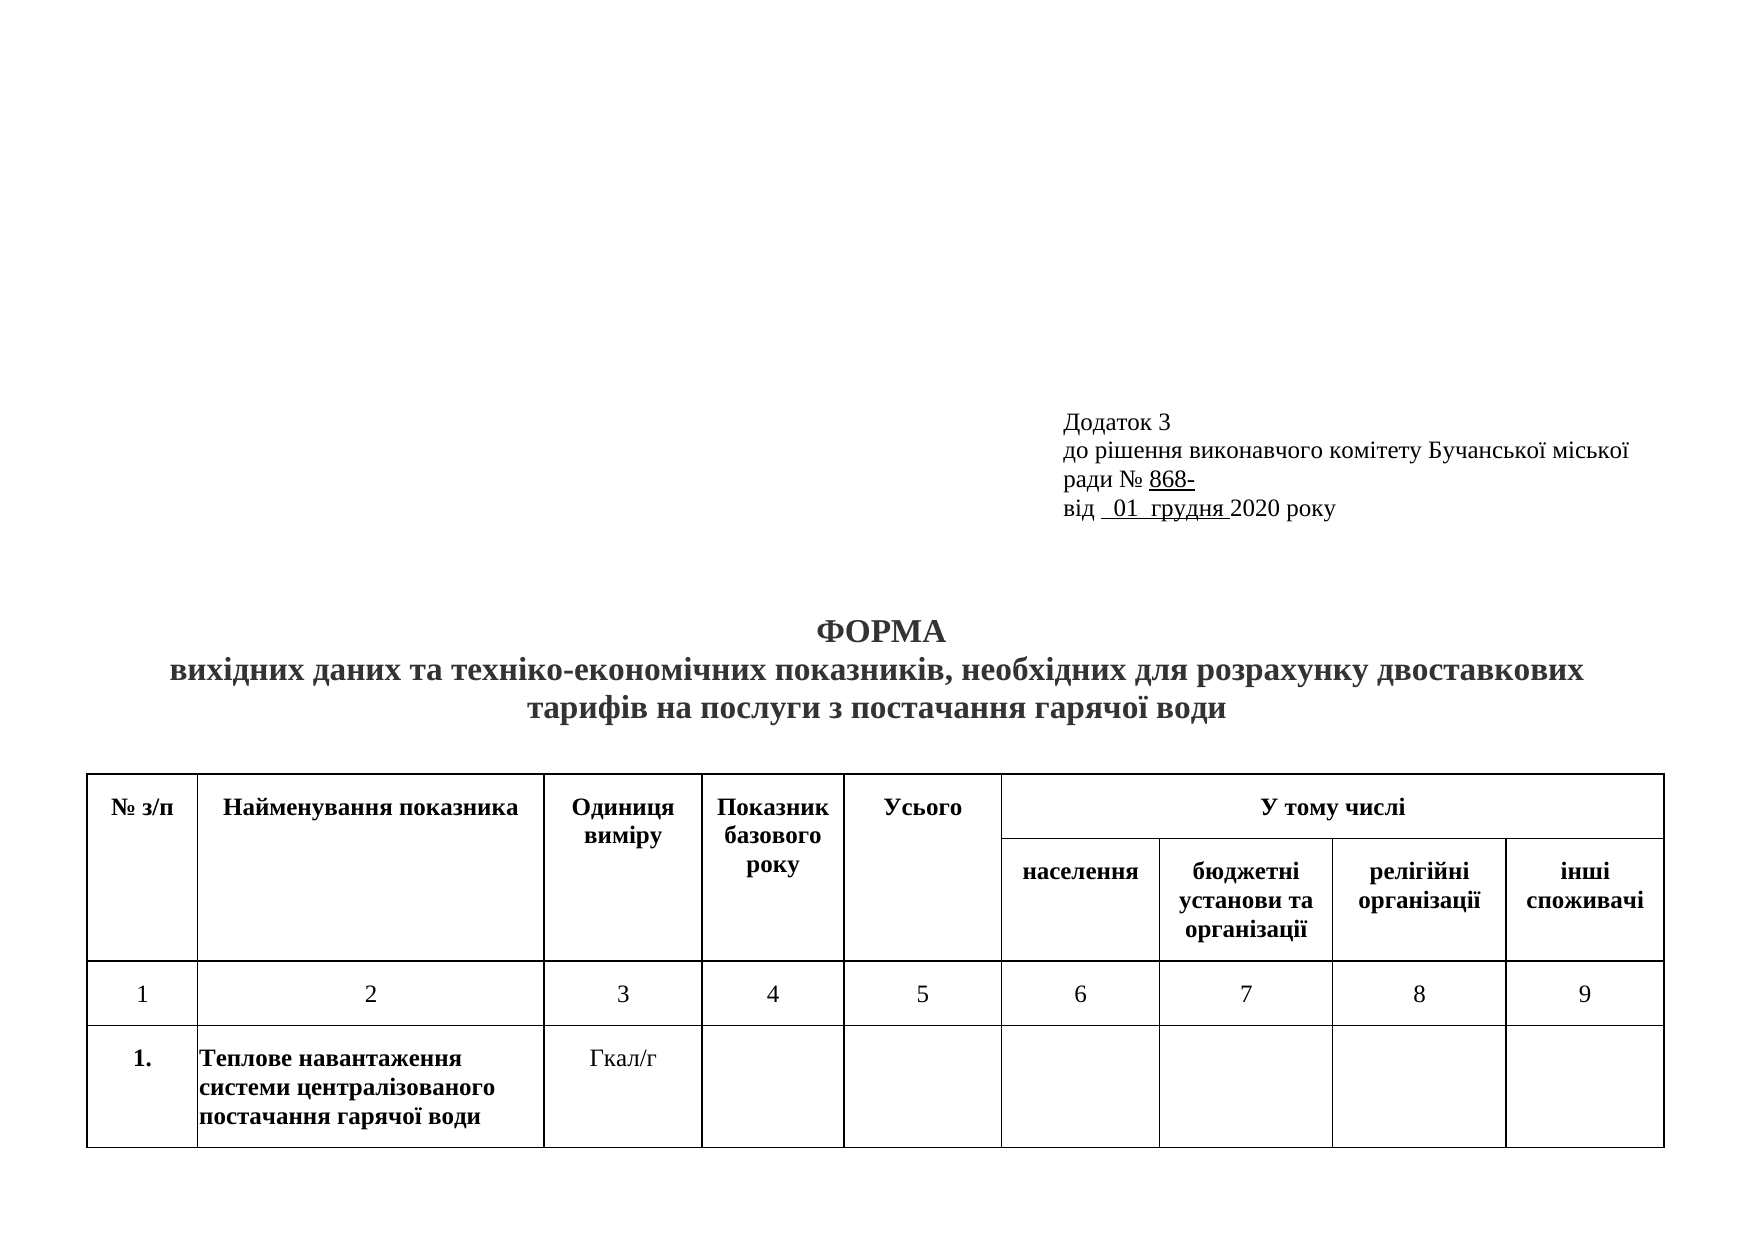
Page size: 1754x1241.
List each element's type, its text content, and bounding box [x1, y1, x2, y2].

table_header Найменування показника [198, 775, 543, 960]
table_cell 9 [1507, 962, 1663, 1024]
table_cell релігійні організації [1333, 839, 1505, 960]
table_cell 8 [1333, 962, 1505, 1024]
table_cell 3 [545, 962, 701, 1024]
table_header Одиниця виміру [545, 775, 701, 960]
table_cell населення [1002, 839, 1159, 960]
table_cell [1002, 1026, 1159, 1147]
table_cell [703, 1026, 843, 1147]
text Додаток 3 [1063, 407, 1665, 436]
table_header Усього [845, 775, 1001, 960]
table_cell [845, 1026, 1001, 1147]
table_cell 4 [703, 962, 843, 1024]
table_cell 5 [845, 962, 1001, 1024]
table_cell Теплове навантаження системи централізованого постачання гарячої води [198, 1026, 543, 1147]
table_header Показник базового року [703, 775, 843, 960]
text ФОРМА вихідних даних та техніко-економічних показників, необхідних для розрахунку двоставкових тарифів на послуги з постачання гарячої води [135, 611, 1618, 726]
text до рішення виконавчого комітету Бучанської міської ради № 868- [1063, 436, 1665, 493]
text від 01 грудня 2020 року [1063, 493, 1665, 522]
table_cell [1160, 1026, 1332, 1147]
table_cell [1507, 1026, 1663, 1147]
table_header У тому числі [1002, 775, 1663, 838]
table_cell бюджетні установи та організації [1160, 839, 1332, 960]
table_cell 1 [88, 962, 197, 1024]
table_cell [1333, 1026, 1505, 1147]
table_header № з/п [88, 775, 197, 960]
table_cell 2 [198, 962, 543, 1024]
table_cell 6 [1002, 962, 1159, 1024]
table_cell 7 [1160, 962, 1332, 1024]
table_cell інші споживачі [1507, 839, 1663, 960]
table_cell 1. [88, 1026, 197, 1147]
table_cell Гкал/г [545, 1026, 701, 1147]
